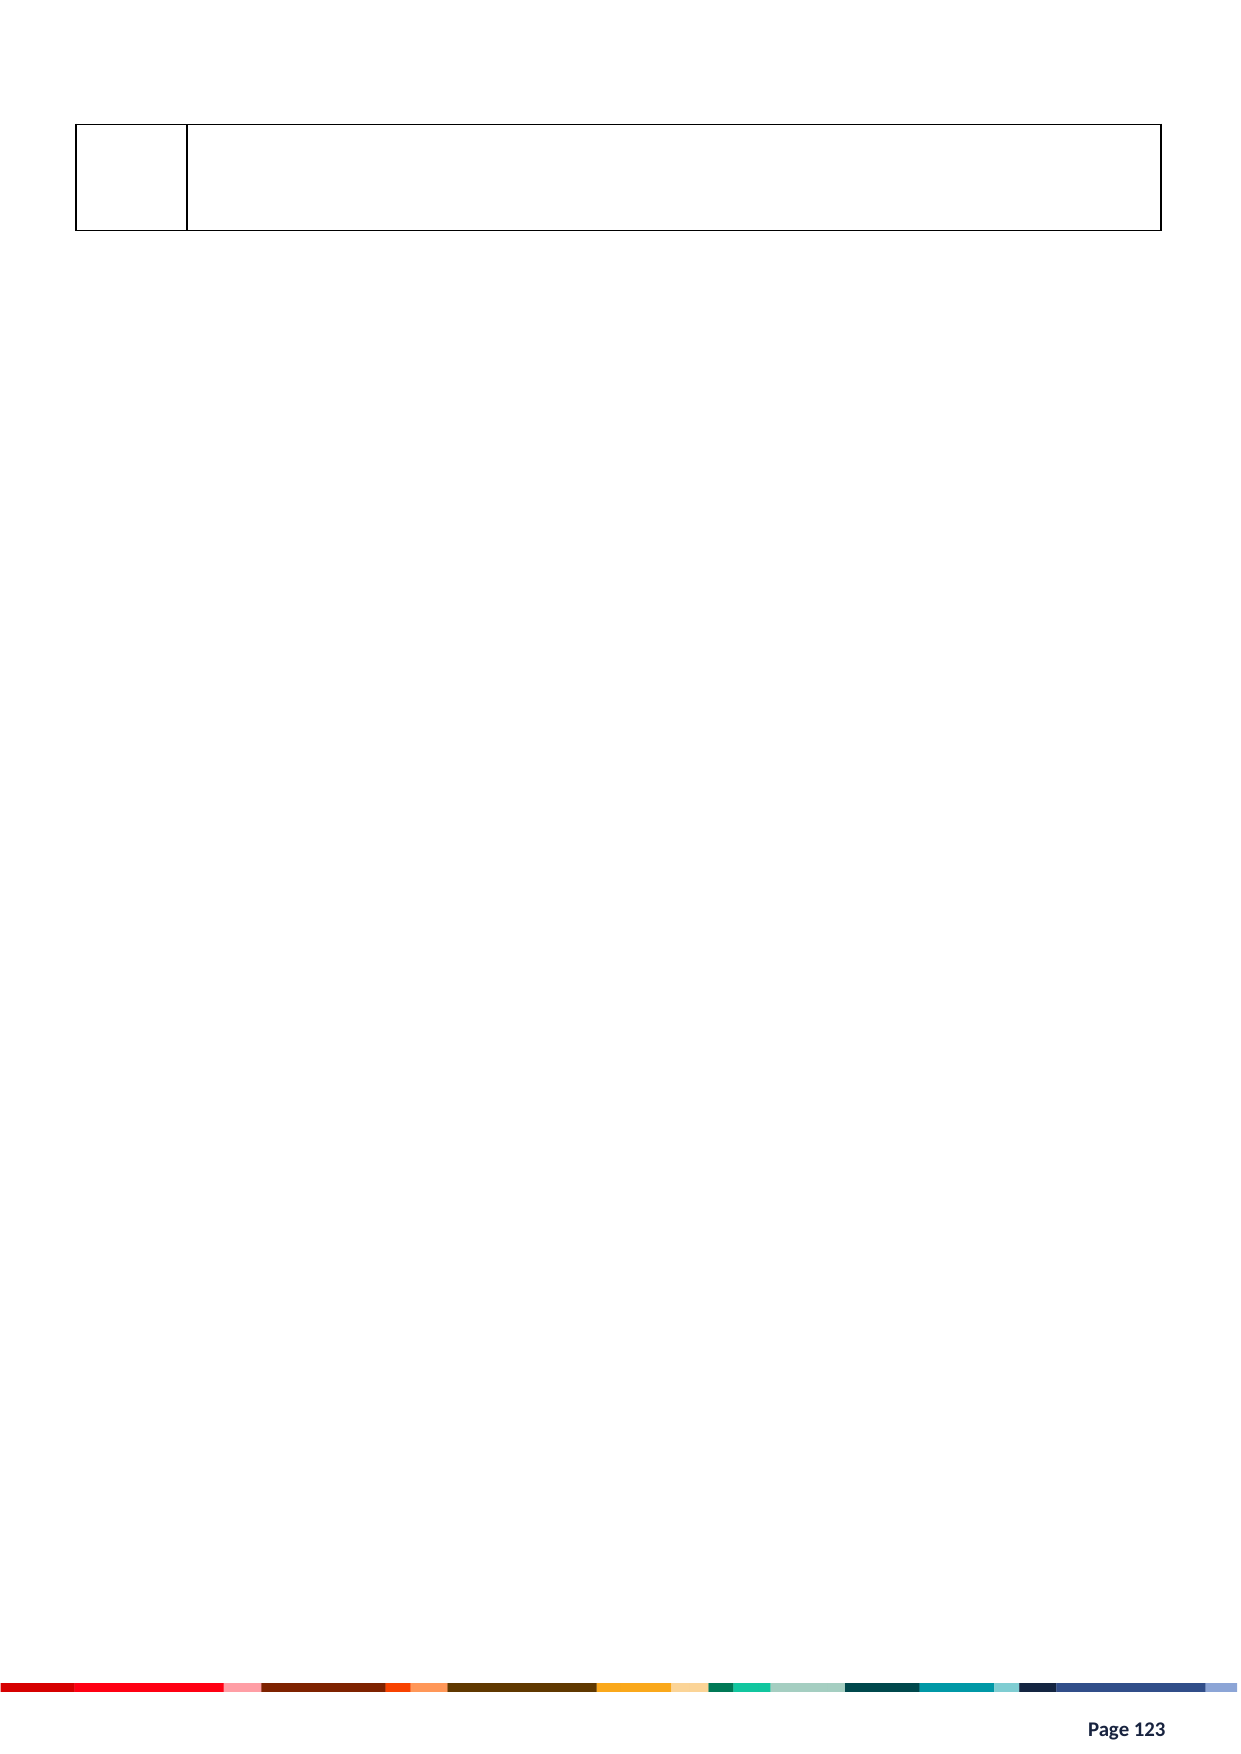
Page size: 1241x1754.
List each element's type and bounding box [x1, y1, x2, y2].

picture [0, 1683, 1236, 1692]
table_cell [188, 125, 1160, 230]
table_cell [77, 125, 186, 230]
